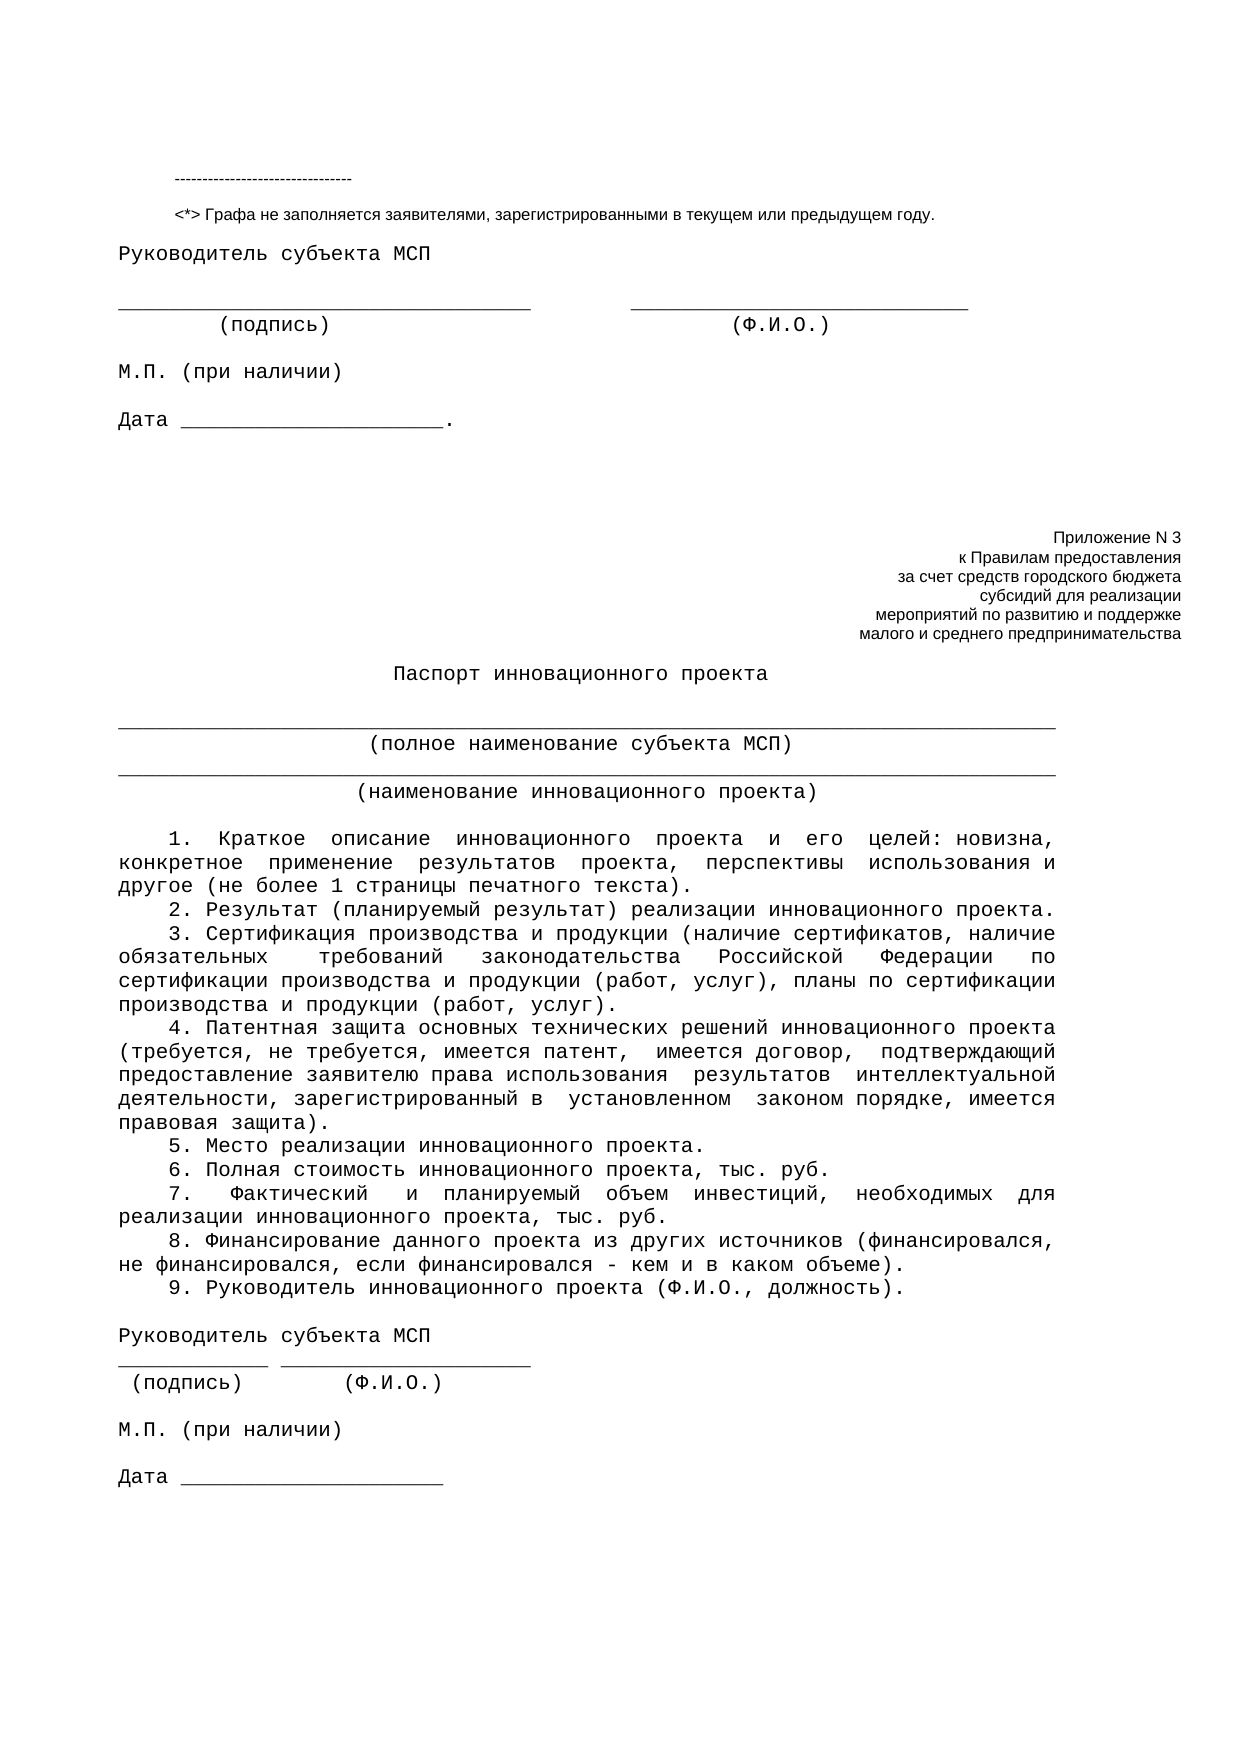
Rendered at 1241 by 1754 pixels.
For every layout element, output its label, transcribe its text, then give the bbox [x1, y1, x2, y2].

text Руководитель субъекта МСП [118, 243, 1181, 267]
text 5. Место реализации инновационного проекта. [118, 1135, 1181, 1159]
text _________________________________ ___________________________ [118, 291, 1181, 314]
text 7. Фактический и планируемый объем инвестиций, необходимых для [118, 1183, 1181, 1206]
text -------------------------------- [118, 169, 1181, 188]
text за счет средств городского бюджета [118, 567, 1181, 586]
text ____________ ____________________ [118, 1348, 1181, 1372]
text (подпись) (Ф.И.О.) [118, 1372, 1181, 1396]
text ___________________________________________________________________________ [118, 710, 1181, 733]
text деятельности, зарегистрированный в установленном законом порядке, имеется [118, 1088, 1181, 1112]
text сертификации производства и продукции (работ, услуг), планы по сертификации [118, 970, 1181, 993]
text 8. Финансирование данного проекта из других источников (финансировался, [118, 1230, 1181, 1254]
text (подпись) (Ф.И.О.) [118, 314, 1181, 338]
text Дата _____________________ [118, 1466, 1181, 1490]
text Приложение N 3 [118, 528, 1181, 547]
text 1. Краткое описание инновационного проекта и его целей: новизна, [118, 828, 1181, 852]
text субсидий для реализации [118, 586, 1181, 605]
text Дата _____________________. [118, 409, 1181, 432]
text другое (не более 1 страницы печатного текста). [118, 875, 1181, 899]
text ___________________________________________________________________________ [118, 757, 1181, 781]
text малого и среднего предпринимательства [118, 624, 1181, 643]
text Руководитель субъекта МСП [118, 1324, 1181, 1348]
text (наименование инновационного проекта) [118, 781, 1181, 804]
text предоставление заявителю права использования результатов интеллектуальной [118, 1064, 1181, 1088]
text правовая защита). [118, 1112, 1181, 1135]
text конкретное применение результатов проекта, перспективы использования и [118, 852, 1181, 875]
text М.П. (при наличии) [118, 1419, 1181, 1443]
text 4. Патентная защита основных технических решений инновационного проекта [118, 1017, 1181, 1041]
text к Правилам предоставления [118, 547, 1181, 567]
text 9. Руководитель инновационного проекта (Ф.И.О., должность). [118, 1277, 1181, 1301]
text <*> Графа не заполняется заявителями, зарегистрированными в текущем или предыдущем году. [118, 205, 1181, 224]
text (полное наименование субъекта МСП) [118, 733, 1181, 757]
text (требуется, не требуется, имеется патент, имеется договор, подтверждающий [118, 1041, 1181, 1064]
text М.П. (при наличии) [118, 362, 1181, 385]
text 2. Результат (планируемый результат) реализации инновационного проекта. [118, 899, 1181, 923]
text 6. Полная стоимость инновационного проекта, тыс. руб. [118, 1159, 1181, 1183]
text обязательных требований законодательства Российской Федерации по [118, 946, 1181, 970]
text мероприятий по развитию и поддержке [118, 605, 1181, 624]
text не финансировался, если финансировался - кем и в каком объеме). [118, 1254, 1181, 1277]
text 3. Сертификация производства и продукции (наличие сертификатов, наличие [118, 923, 1181, 946]
text реализации инновационного проекта, тыс. руб. [118, 1206, 1181, 1230]
text производства и продукции (работ, услуг). [118, 993, 1181, 1017]
text Паспорт инновационного проекта [118, 662, 1181, 686]
